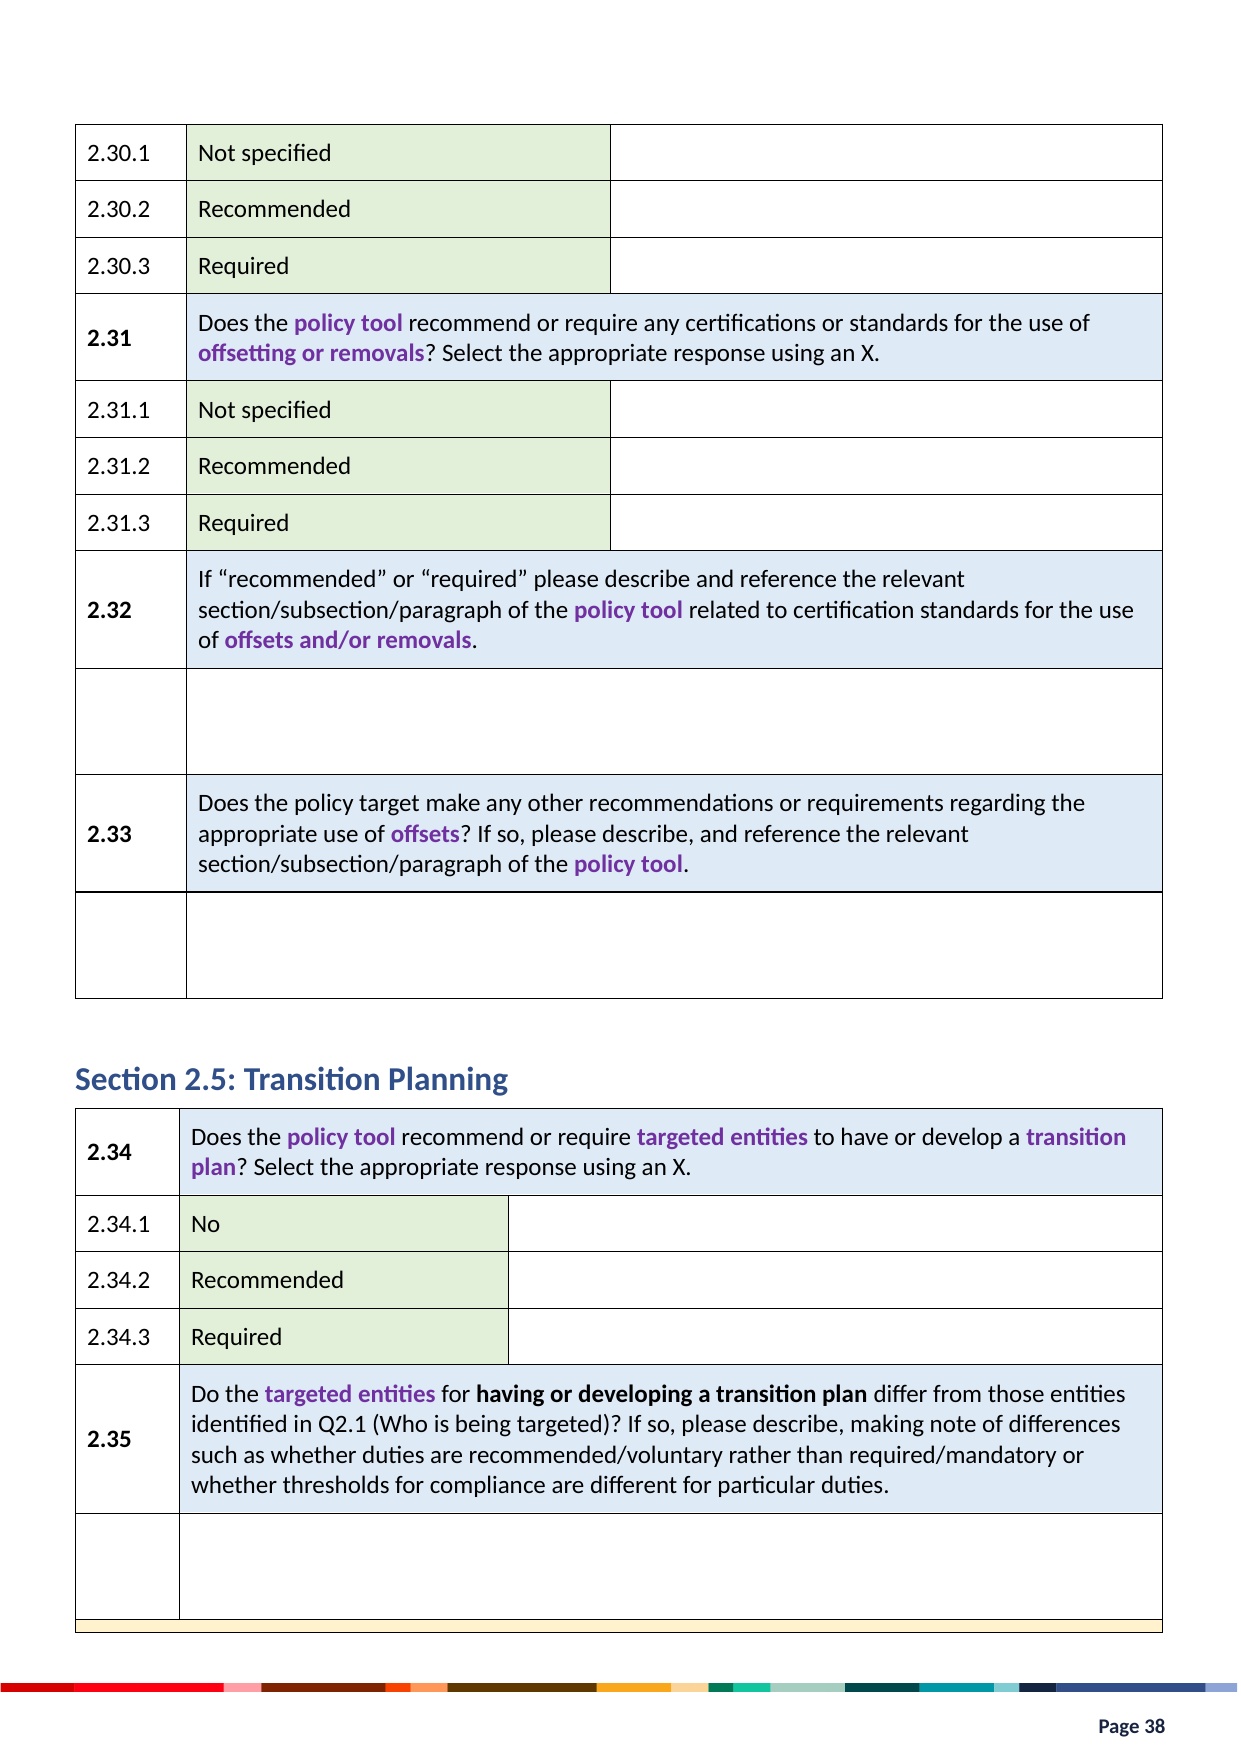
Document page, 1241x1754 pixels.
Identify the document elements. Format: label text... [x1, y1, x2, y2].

table_cell Recommended [180, 1252, 508, 1308]
table_cell [611, 495, 1162, 550]
table_cell 2.34.2 [76, 1252, 179, 1308]
table_cell Do the targeted entities for having or developing a transition plan differ from those entities identified in Q2.1 (Who is being targeted)? If so, please describe, making note of differences such as whether duties are recommended/voluntary rather than required/mandatory or whether thresholds for compliance are different for particular duties. [180, 1365, 1162, 1512]
table_cell Recommended [187, 438, 610, 493]
subtitle Section 2.5: Transition Planning [75, 1058, 1165, 1099]
table_cell 2.33 [76, 775, 186, 891]
table_cell Does the policy tool recommend or require any certifications or standards for the use of offsetting or removals? Select the appropriate response using an X. [187, 294, 1162, 380]
table_cell 2.35 [76, 1365, 179, 1512]
table_cell Not specified [187, 381, 610, 437]
table_cell If “recommended” or “required” please describe and reference the relevant section/subsection/paragraph of the policy tool related to certification standards for the use of offsets and/or removals. [187, 551, 1162, 668]
table_cell Required [187, 238, 610, 293]
table_cell [611, 181, 1162, 237]
table_cell Required [180, 1309, 508, 1364]
table_cell [509, 1309, 1162, 1364]
table_cell [187, 893, 1162, 998]
table_cell [187, 669, 1162, 774]
table_cell 2.31.1 [76, 381, 186, 437]
table_cell 2.30.3 [76, 238, 186, 293]
table_cell 2.32 [76, 551, 186, 668]
table_header Does the policy tool recommend or require targeted entities to have or develop a transition plan? Select the appropriate response using an X. [180, 1109, 1162, 1194]
table_cell [76, 1514, 179, 1619]
table_cell 2.30.2 [76, 181, 186, 237]
picture [0, 1683, 1236, 1692]
table_cell [611, 381, 1162, 437]
table_cell [509, 1252, 1162, 1308]
table_cell 2.34.3 [76, 1309, 179, 1364]
table_cell 2.34.1 [76, 1196, 179, 1251]
table_cell Recommended [187, 181, 610, 237]
table_cell [76, 669, 186, 774]
table_header 2.34 [76, 1109, 179, 1194]
table_cell Not specified [187, 125, 610, 180]
table_cell Required [187, 495, 610, 550]
table_cell [611, 125, 1162, 180]
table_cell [76, 1620, 1162, 1632]
table_cell 2.30.1 [76, 125, 186, 180]
table_cell 2.31.3 [76, 495, 186, 550]
table_cell [76, 893, 186, 998]
table_cell [611, 238, 1162, 293]
table_cell [509, 1196, 1162, 1251]
table_cell 2.31.2 [76, 438, 186, 493]
table_cell [180, 1514, 1162, 1619]
table_cell 2.31 [76, 294, 186, 380]
table_cell Does the policy target make any other recommendations or requirements regarding the appropriate use of offsets? If so, please describe, and reference the relevant section/subsection/paragraph of the policy tool. [187, 775, 1162, 891]
table_cell [611, 438, 1162, 493]
table_cell No [180, 1196, 508, 1251]
